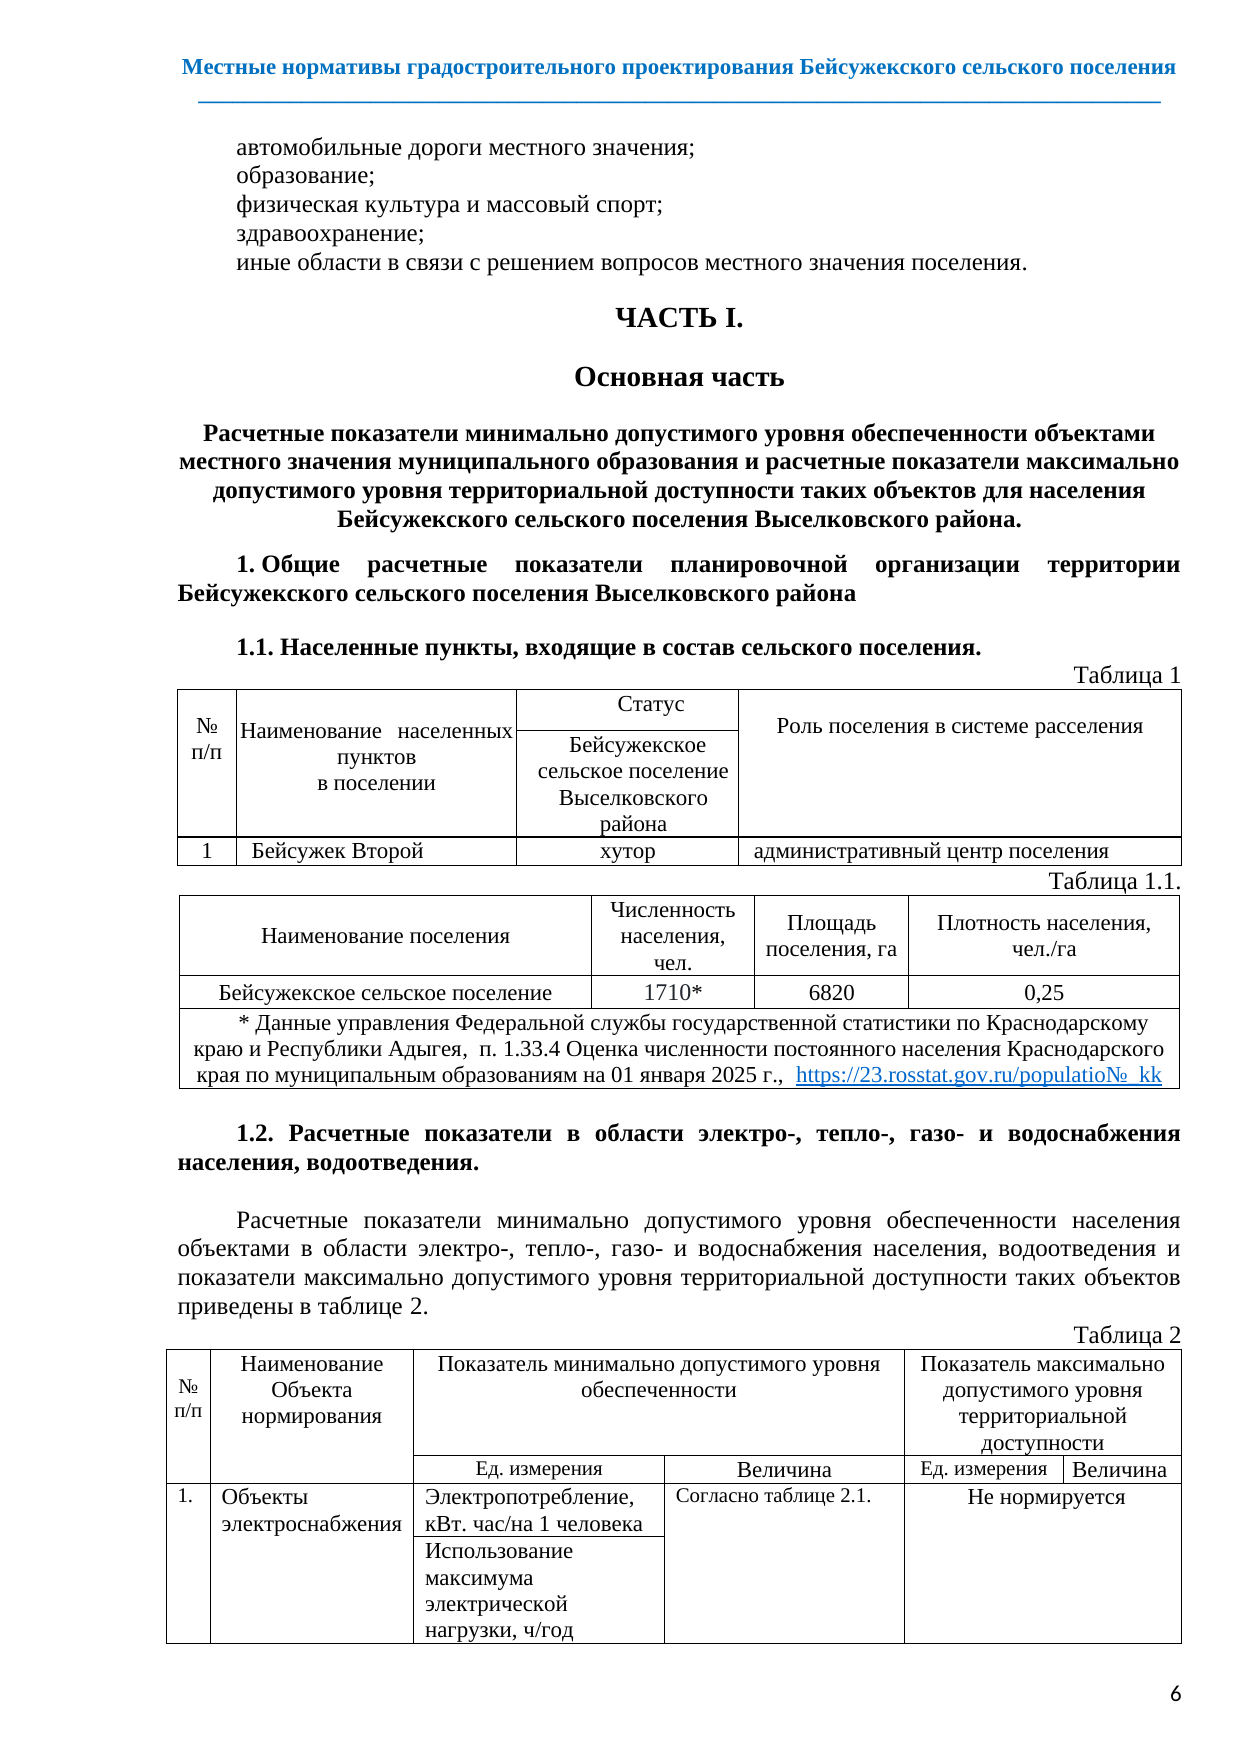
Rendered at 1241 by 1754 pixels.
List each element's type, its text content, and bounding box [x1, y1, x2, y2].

table_cell Бейсужекское сельское поселение Выселковского района [517, 731, 738, 836]
text Таблица 1 [177, 661, 1181, 689]
text здравоохранение; [177, 218, 1181, 247]
table_header Роль поселения в системе расселения [739, 690, 1181, 836]
table_cell административный центр поселения [739, 838, 1181, 865]
table_header Плотность населения, чел./га [909, 896, 1179, 975]
table_cell Ед. измерения [414, 1456, 664, 1482]
table_cell хутор [517, 838, 738, 865]
text 1.1. Населенные пункты, входящие в состав сельского поселения. [177, 632, 1181, 661]
text Таблица 1.1. [177, 866, 1181, 895]
table_header Наименование Объекта нормирования [211, 1350, 413, 1482]
table_cell 1710* [592, 976, 754, 1008]
table_cell Объекты электроснабжения [211, 1484, 413, 1643]
table_cell * Данные управления Федеральной службы государственной статистики по Краснодарскому краю и Республики Адыгея, п. 1.33.4 Оценка численности постоянного населения Краснодарского края по муниципальным образованиям на 01 января 2025 г., https://23.rosstat.gov.ru/populatio№_kk [180, 1009, 1179, 1088]
table_header Наименование населенных пунктов в поселении [237, 690, 516, 836]
text Расчетные показатели минимально допустимого уровня обеспеченности населения объектами в области электро-, тепло-, газо- и водоснабжения населения, водоотведения и показатели максимально допустимого уровня территориальной доступности таких объектов приведены в таблице 2. [177, 1205, 1181, 1320]
table_cell Согласно таблице 2.1. [665, 1484, 904, 1643]
table_header Площадь поселения, га [755, 896, 908, 975]
table_cell Величина [1064, 1456, 1181, 1482]
table_header Статус [517, 690, 738, 730]
table_cell 1. [167, 1484, 210, 1643]
table_cell Бейсужек Второй [237, 838, 516, 865]
table_header Показатель максимально допустимого уровня территориальной доступности [905, 1350, 1181, 1455]
text Таблица 2 [177, 1320, 1181, 1348]
table_cell Использование максимума электрической нагрузки, ч/год [414, 1537, 664, 1643]
table_cell 1 [178, 838, 236, 865]
text автомобильные дороги местного значения; [177, 132, 1181, 161]
table_cell Электропотребление, кВт. час/на 1 человека [414, 1484, 664, 1536]
list ЧАСТЬ I. [177, 301, 1181, 334]
table_header № п/п [178, 690, 236, 836]
table_header Показатель минимально допустимого уровня обеспеченности [414, 1350, 904, 1455]
text физическая культура и массовый спорт; [177, 189, 1181, 218]
table_cell 6820 [755, 976, 908, 1008]
table_cell Бейсужекское сельское поселение [180, 976, 591, 1008]
text 1. Общие расчетные показатели планировочной организации территории Бейсужекского сельского поселения Выселковского района [177, 549, 1181, 607]
table_cell Не нормируется [905, 1484, 1181, 1643]
table_cell Величина [665, 1456, 904, 1482]
table_header Наименование поселения [180, 896, 591, 975]
text образование; [177, 161, 1181, 189]
text Основная часть [177, 359, 1181, 393]
table_cell Ед. измерения [905, 1456, 1063, 1482]
table_header № п/п [167, 1350, 210, 1482]
text Расчетные показатели минимально допустимого уровня обеспеченности объектами местного значения муниципального образования и расчетные показатели максимально допустимого уровня территориальной доступности таких объектов для населения Бейсужекского сельского поселения Выселковского района. [177, 418, 1181, 533]
text 1.2. Расчетные показатели в области электро-, тепло-, газо- и водоснабжения населения, водоотведения. [177, 1118, 1181, 1176]
table_cell 0,25 [909, 976, 1179, 1008]
text иные области в связи с решением вопросов местного значения поселения. [177, 247, 1181, 276]
table_header Численность населения, чел. [592, 896, 754, 975]
